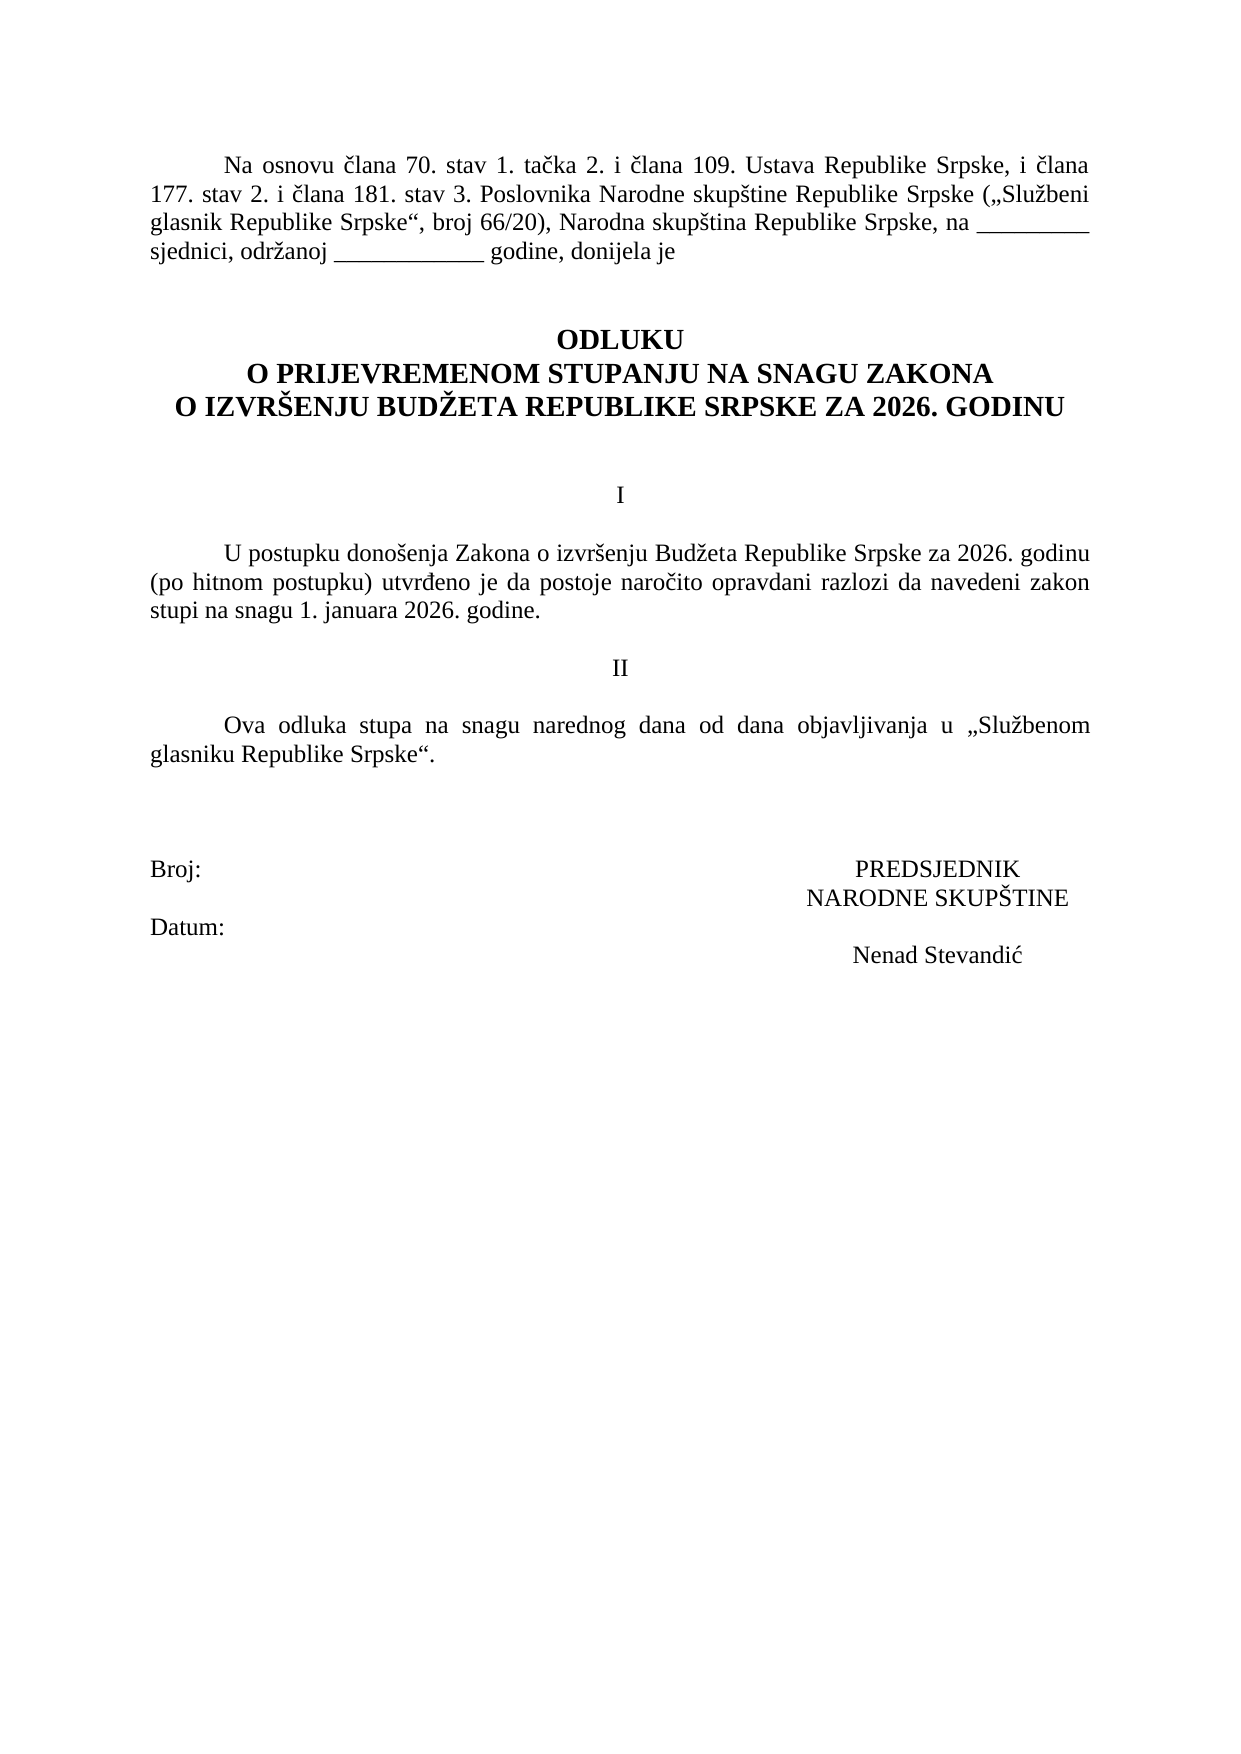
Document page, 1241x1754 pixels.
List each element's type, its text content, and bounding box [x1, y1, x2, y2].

text O IZVRŠENJU BUDŽETA REPUBLIKE SRPSKE ZA 2026. GODINU [150, 389, 1090, 423]
text Ova odluka stupa na snagu narednog dana od dana objavljivanja u „Službenom glasniku Republike Srpske“. [150, 711, 1090, 768]
text II [150, 653, 1090, 682]
text Nenad Stevandić [150, 941, 1090, 969]
text I [150, 481, 1090, 509]
text ODLUKU [150, 322, 1090, 356]
text U postupku donošenja Zakona o izvršenju Budžeta Republike Srpske za 2026. godinu (po hitnom postupku) utvrđeno je da postoje naročito opravdani razlozi da navedeni zakon stupi na snagu 1. januara 2026. godine. [150, 538, 1090, 624]
text NARODNE SKUPŠTINE [150, 883, 1090, 912]
text Datum: [150, 912, 1090, 941]
text Broj: PREDSJEDNIK [150, 854, 1090, 883]
text O PRIJEVREMENOM STUPANJU NA SNAGU ZAKONA [150, 356, 1090, 389]
text Na osnovu člana 70. stav 1. tačka 2. i člana 109. Ustava Republike Srpske, i člana 177. stav 2. i člana 181. stav 3. Poslovnika Narodne skupštine Republike Srpske („Službeni glasnik Republike Srpske“, broj 66/20), Narodna skupština Republike Srpske, na _________ sjednici, održanoj ____________ godine, donijela je [150, 150, 1090, 265]
